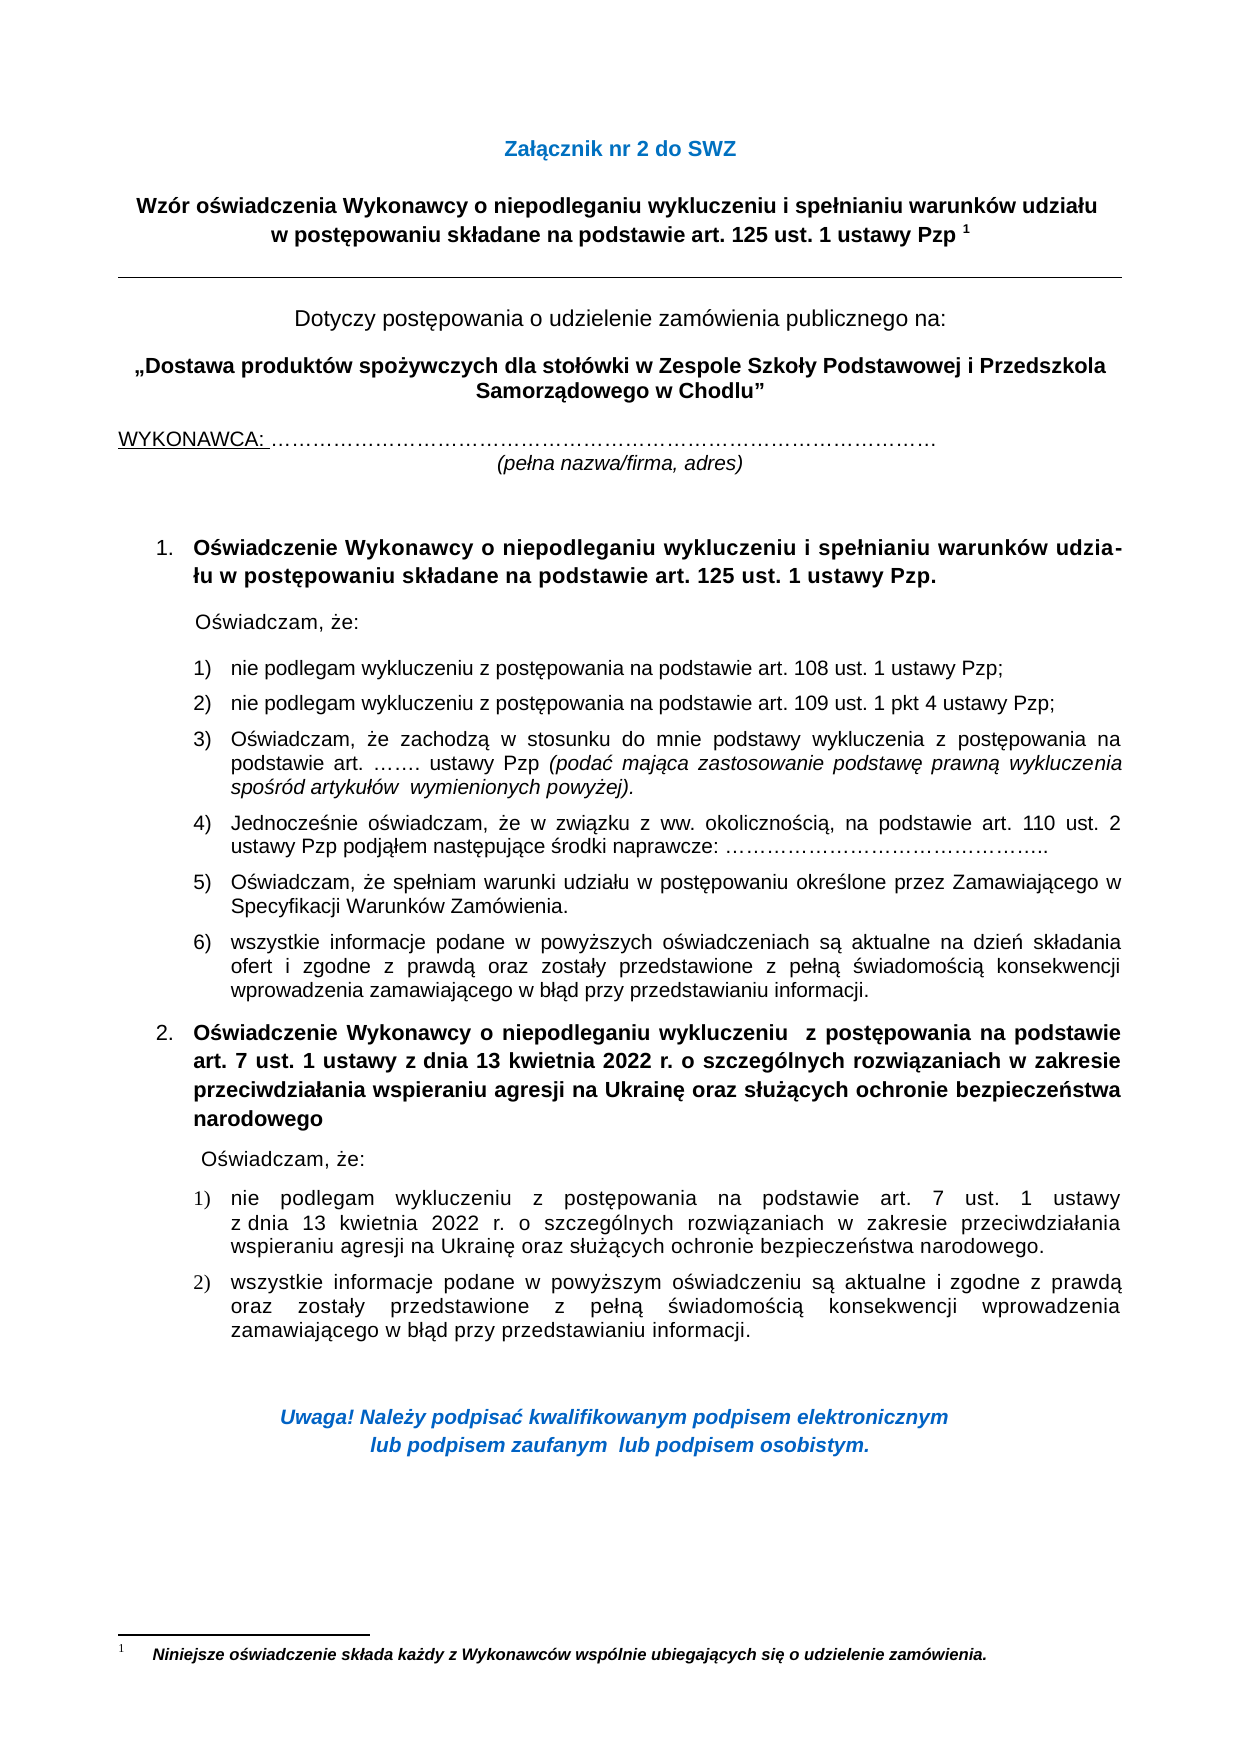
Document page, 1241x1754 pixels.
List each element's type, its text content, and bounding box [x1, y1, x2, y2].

text Oświadczam, że: [195, 610, 1122, 634]
list nie podlegam wykluczeniu z postępowania na podstawie art. 7 ust. 1 ustawy z dnia 13 kwietnia 2022 r. o szczególnych rozwiązaniach w zakresie przeciwdziałania wspieraniu agresji na Ukrainę oraz służących ochronie bezpieczeństwa narodowego. [193, 1186, 1122, 1258]
text „Dostawa produktów spożywczych dla stołówki w Zespole Szkoły Podstawowej i Przedszkola Samorządowego w Chodlu” [118, 353, 1122, 403]
text WYKONAWCA: …………………………………………………………………………………… [118, 427, 1122, 451]
list Oświadczam, że zachodzą w stosunku do mnie podstawy wykluczenia z postępowania na podstawie art. ……. ustawy Pzp (podać mająca zastosowanie podstawę prawną wykluczenia spośród artykułów wymienionych powyżej). [193, 727, 1122, 799]
list Oświadczam, że spełniam warunki udziału w postępowaniu określone przez Zamawiającego w Specyfikacji Warunków Zamówienia. [193, 870, 1122, 918]
list wszystkie informacje podane w powyższych oświadczeniach są aktualne na dzień składania ofert i zgodne z prawdą oraz zostały przedstawione z pełną świadomością konsekwencji wprowadzenia zamawiającego w błąd przy przedstawianiu informacji. [193, 930, 1122, 1002]
text Oświadczam, że: [201, 1147, 1122, 1171]
text Dotyczy postępowania o udzielenie zamówienia publicznego na: [118, 305, 1122, 331]
list nie podlegam wykluczeniu z postępowania na podstawie art. 109 ust. 1 pkt 4 ustawy Pzp; [193, 691, 1122, 715]
list wszystkie informacje podane w powyższym oświadczeniu są aktualne i zgodne z prawdą oraz zostały przedstawione z pełną świadomością konsekwencji wprowadzenia zamawiającego w błąd przy przedstawianiu informacji. [193, 1270, 1122, 1342]
text Załącznik nr 2 do SWZ [118, 136, 1122, 161]
text (pełna nazwa/firma, adres) [118, 451, 1122, 475]
list Oświadczenie Wykonawcy o niepodleganiu wykluczeniu i spełnianiu warunków udziału w postępowaniu składane na podstawie art. 125 ust. 1 ustawy Pzp. [156, 534, 1122, 589]
list Oświadczenie Wykonawcy o niepodleganiu wykluczeniu z postępowania na podstawie art. 7 ust. 1 ustawy z dnia 13 kwietnia 2022 r. o szczególnych rozwiązaniach w zakresie przeciwdziałania wspieraniu agresji na Ukrainę oraz służących ochronie bezpieczeństwa narodowego [156, 1019, 1122, 1131]
text Uwaga! Należy podpisać kwalifikowanym podpisem elektronicznym lub podpisem zaufanym lub podpisem osobistym. [118, 1405, 1122, 1457]
text Wzór oświadczenia Wykonawcy o niepodleganiu wykluczeniu i spełnianiu warunków udziału w postępowaniu składane na podstawie art. 125 ust. 1 ustawy Pzp [118, 193, 1122, 247]
list Jednocześnie oświadczam, że w związku z ww. okolicznością, na podstawie art. 110 ust. 2 ustawy Pzp podjąłem następujące środki naprawcze: ……………………………………….. [193, 810, 1122, 858]
list nie podlegam wykluczeniu z postępowania na podstawie art. 108 ust. 1 ustawy Pzp; [193, 655, 1122, 679]
